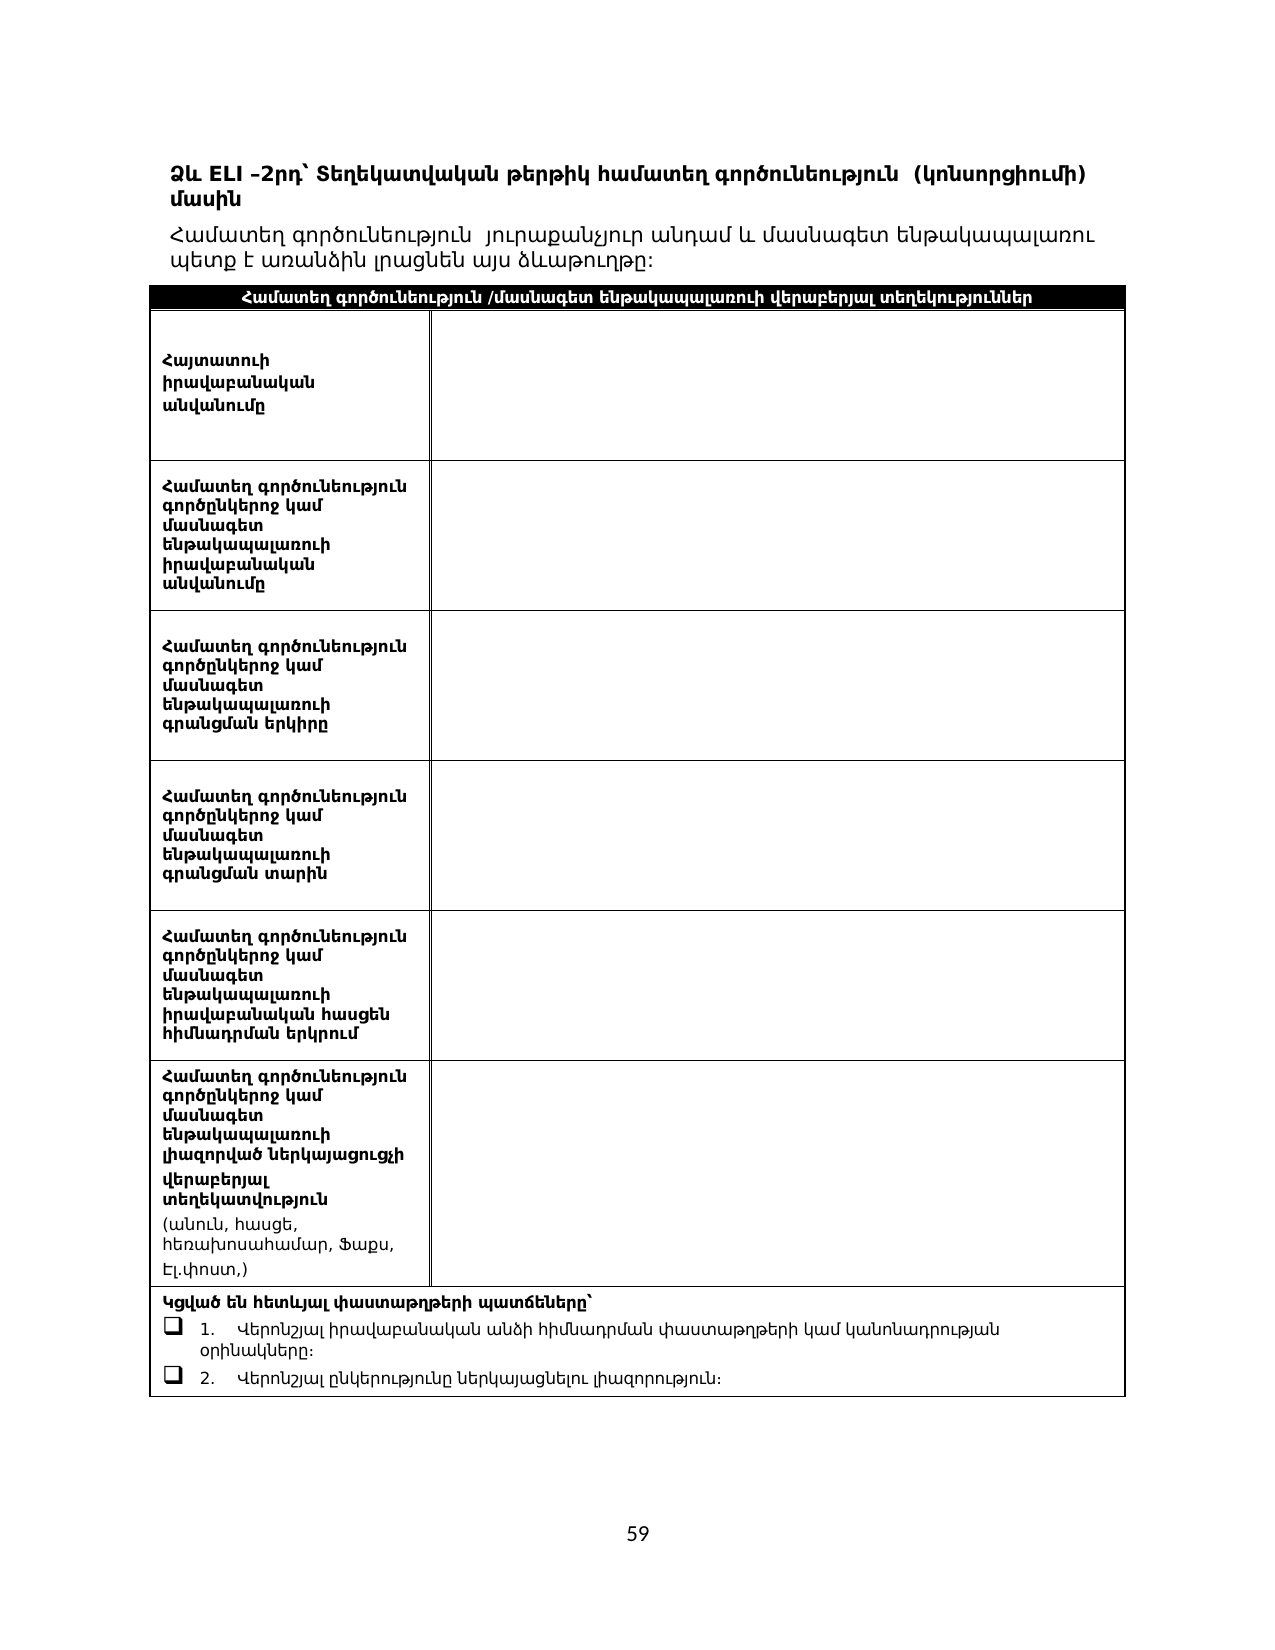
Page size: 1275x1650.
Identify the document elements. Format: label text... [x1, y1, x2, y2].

table_cell Համատեղ գործունեություն գործընկերոջ կամ մասնագետ ենթակապալառուի իրավաբանական անվանումը [151, 461, 429, 609]
table_cell Հայտատուի իրավաբանական անվանումը [151, 311, 429, 459]
text Ձև ELI –2րդ՝ Տեղեկատվական թերթիկ համատեղ գործունեություն (կոնսորցիումի) մասին [169, 162, 1095, 211]
table_cell Համատեղ գործունեություն գործընկերոջ կամ մասնագետ ենթակապալառուի գրանցման տարին [151, 761, 429, 909]
table_cell Համատեղ գործունեություն գործընկերոջ կամ մասնագետ ենթակապալառուի գրանցման երկիրը [151, 611, 429, 759]
table_cell Կցված են հետևյալ փաստաթղթերի պատճեները՝ 1. Վերոնշյալ իրավաբանական անձի հիմնադրման փաստաթղթերի կամ կանոնադրության օրինակները։ 2. Վերոնշյալ ընկերությունը ներկայացնելու լիազորություն։ [151, 1287, 1124, 1396]
table_cell Համատեղ գործունեություն գործընկերոջ կամ մասնագետ ենթակապալառուի իրավաբանական հասցեն հիմնադրման երկրում [151, 911, 429, 1059]
table_cell Համատեղ գործունեություն գործընկերոջ կամ մասնագետ ենթակապալառուի լիազորված ներկայացուցչի վերաբերյալ տեղեկատվություն (անուն, հասցե, հեռախոսահամար, Ֆաքս, Էլ.փոստ,) [151, 1061, 429, 1286]
table_cell [432, 911, 1124, 1059]
table_cell [432, 311, 1124, 459]
text Համատեղ գործունեություն յուրաքանչյուր անդամ և մասնագետ ենթակապալառու պետք է առանձին լրացնեն այս ձևաթուղթը: [169, 223, 1095, 272]
table_cell [432, 761, 1124, 909]
table_cell [432, 611, 1124, 759]
table_cell [432, 1061, 1124, 1286]
table_header Համատեղ գործունեություն /մասնագետ ենթակապալառուի վերաբերյալ տեղեկություններ [151, 286, 1124, 309]
table_cell [432, 461, 1124, 609]
